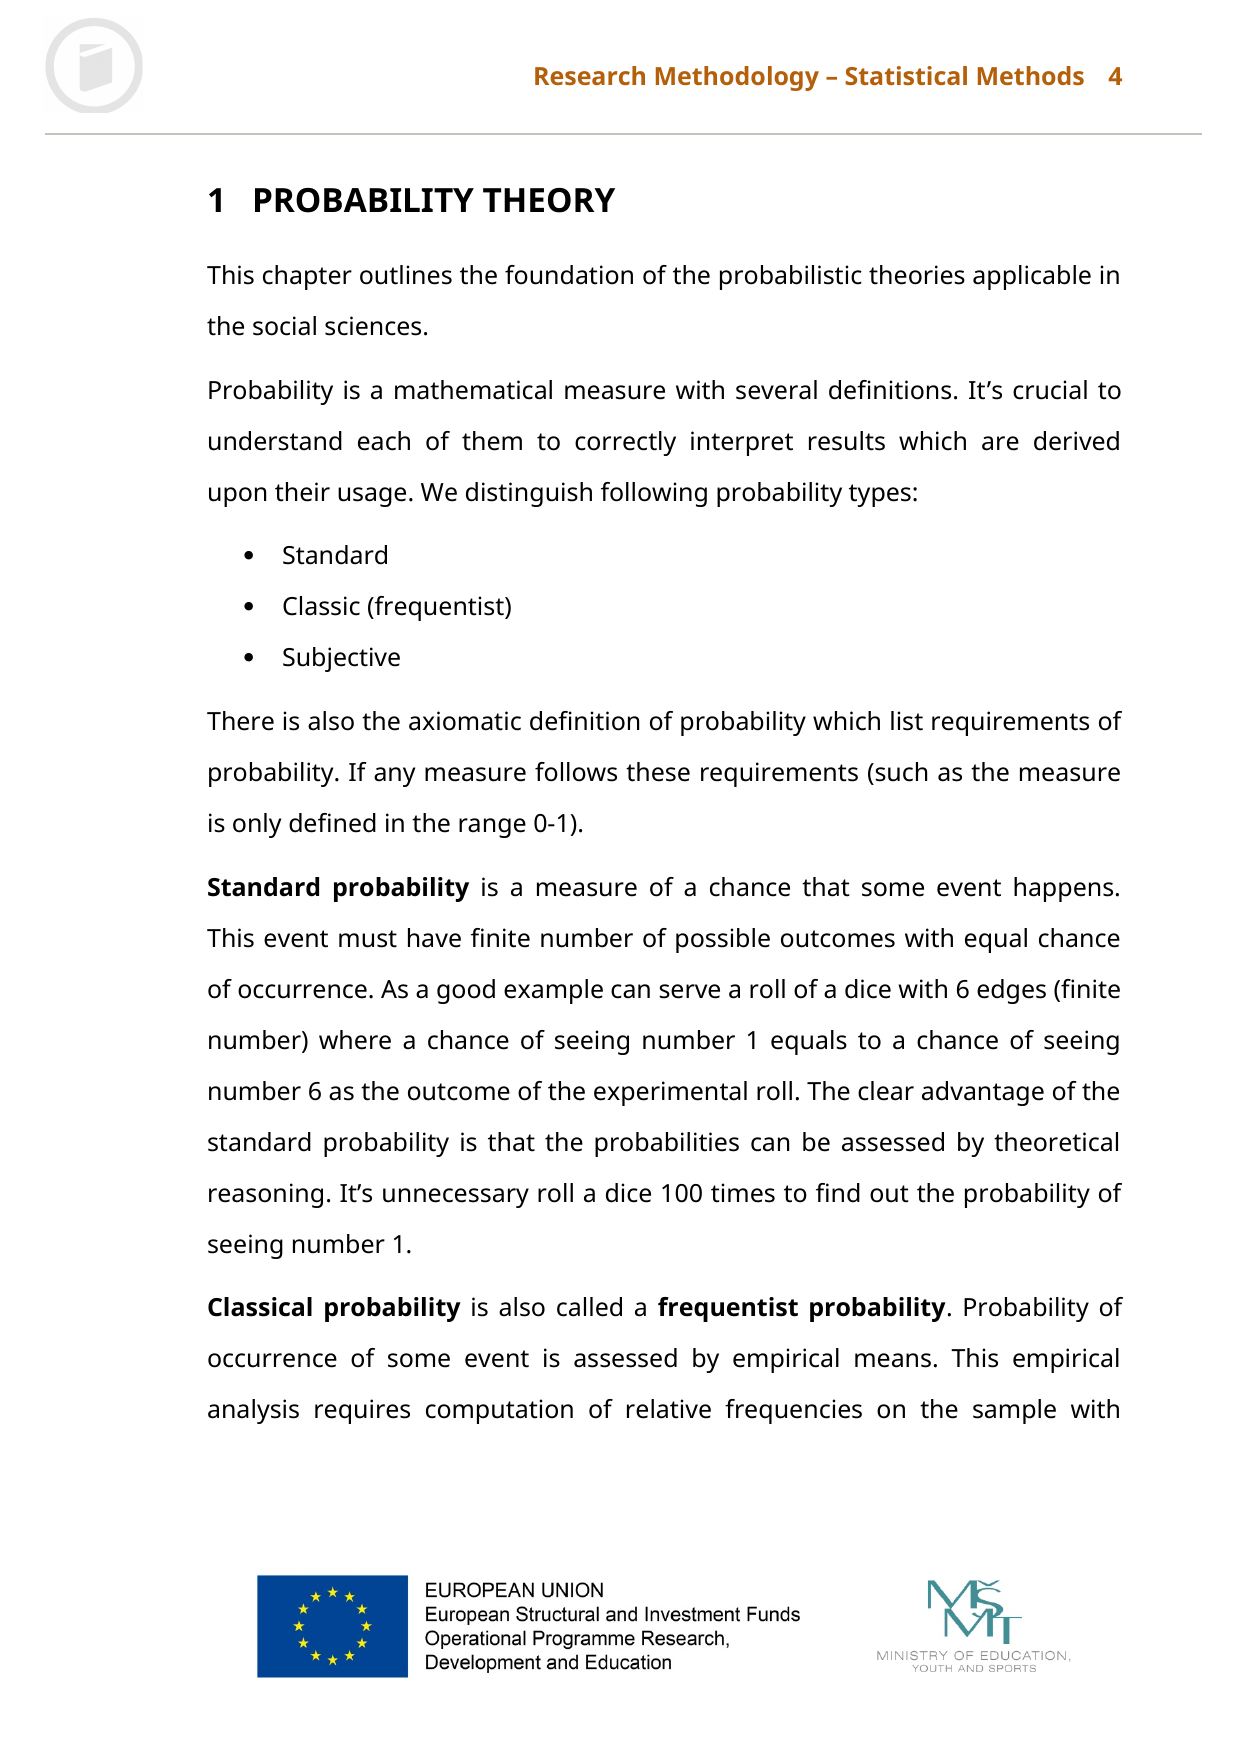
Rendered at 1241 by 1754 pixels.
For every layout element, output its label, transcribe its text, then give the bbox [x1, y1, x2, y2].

list Standard [244, 538, 1122, 572]
text Probability is a mathematical measure with several definitions. It’s crucial to understand each of them to correctly interpret results which are derived upon their usage. We distinguish following probability types: [207, 372, 1122, 508]
list Subjective [244, 640, 1122, 674]
subtitle probability theory [207, 177, 1122, 223]
list Classic (frequentist) [244, 589, 1122, 623]
text This chapter outlines the foundation of the probabilistic theories applicable in the social sciences. [207, 258, 1122, 343]
text There is also the axiomatic definition of probability which list requirements of probability. If any measure follows these requirements (such as the measure is only defined in the range 0-1). [207, 704, 1122, 840]
picture [206, 1524, 1121, 1728]
text Standard probability is a measure of a chance that some event happens. This event must have finite number of possible outcomes with equal chance of occurrence. As a good example can serve a roll of a dice with 6 edges (finite number) where a chance of seeing number 1 equals to a chance of seeing number 6 as the outcome of the experimental roll. The clear advantage of the standard probability is that the probabilities can be assessed by theoretical reasoning. It’s unnecessary roll a dice 100 times to find out the probability of seeing number 1. [207, 869, 1122, 1261]
